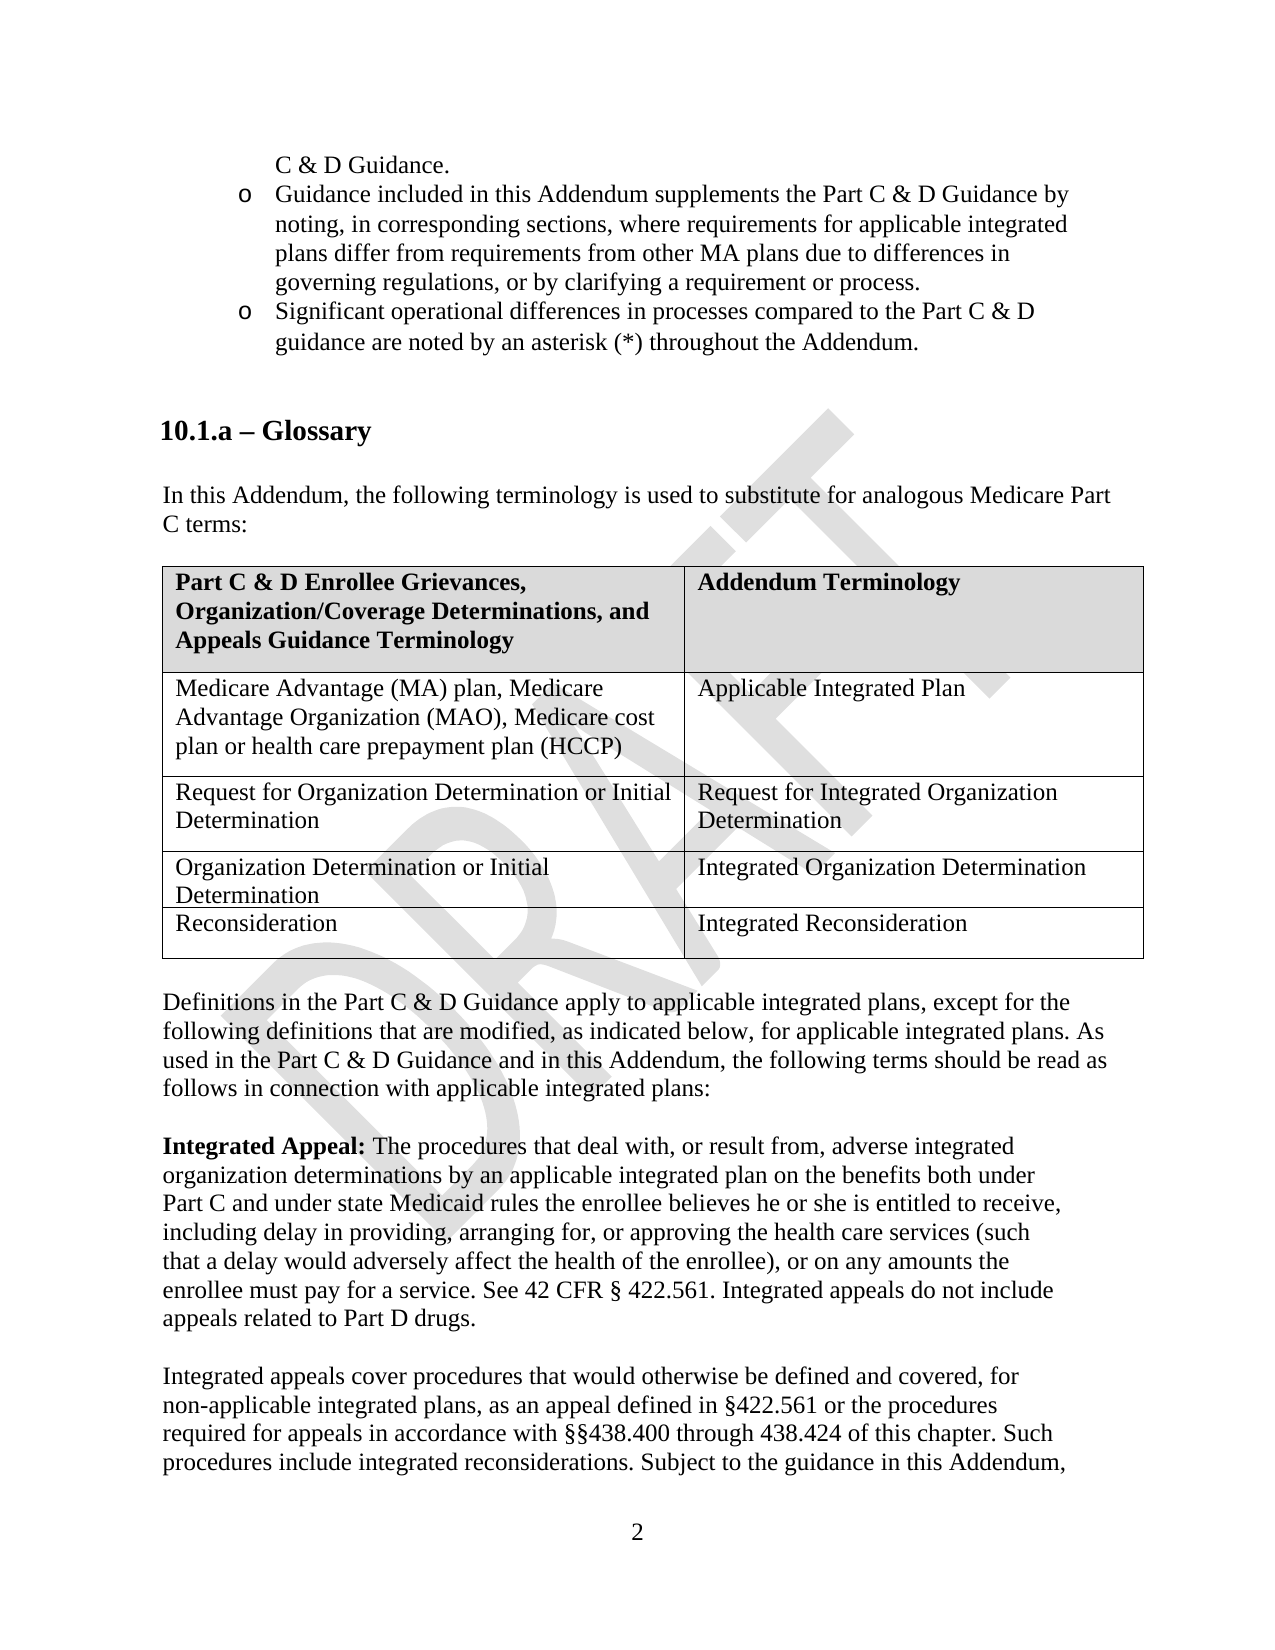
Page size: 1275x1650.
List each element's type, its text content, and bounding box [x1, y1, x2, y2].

list Significant operational differences in processes compared to the Part C & D guidance are noted by an asterisk (*) throughout the Addendum. [237, 296, 1071, 355]
table_cell Medicare Advantage (MA) plan, Medicare Advantage Organization (MAO), Medicare cost plan or health care prepayment plan (HCCP) [163, 673, 684, 776]
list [237, 150, 1071, 179]
list Guidance included in this Addendum supplements the Part C & D Guidance by noting, in corresponding sections, where requirements for applicable integrated plans differ from requirements from other MA plans due to differences in governing regulations, or by clarifying a requirement or process. [237, 179, 1071, 296]
text In this Addendum, the following terminology is used to substitute for analogous Medicare Part C terms: [162, 480, 1125, 537]
table_cell Integrated Organization Determination [685, 852, 1143, 907]
table_cell Integrated Reconsideration [685, 908, 1143, 957]
text 10.1.a – Glossary [159, 413, 1125, 446]
table_cell Organization Determination or Initial Determination [163, 852, 684, 907]
table_cell Request for Organization Determination or Initial Determination [163, 777, 684, 851]
table_header Addendum Terminology [685, 567, 1143, 672]
text Definitions in the Part C & D Guidance apply to applicable integrated plans, except for the following definitions that are modified, as indicated below, for applicable integrated plans. As used in the Part C & D Guidance and in this Addendum, the following terms should be read as follows in connection with applicable integrated plans: [162, 987, 1125, 1102]
table_cell Reconsideration [163, 908, 684, 957]
text Integrated Appeal: The procedures that deal with, or result from, adverse integrated organization determinations by an applicable integrated plan on the benefits both under Part C and under state Medicaid rules the enrollee believes he or she is entitled to receive, including delay in providing, arranging for, or approving the health care services (such that a delay would adversely affect the health of the enrollee), or on any amounts the enrollee must pay for a service. See 42 CFR § 422.561. Integrated appeals do not include appeals related to Part D drugs. [162, 1131, 1071, 1332]
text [162, 1361, 1071, 1476]
table_cell Request for Integrated Organization Determination [685, 777, 1143, 851]
table_cell Applicable Integrated Plan [685, 673, 1143, 776]
table_header Part C & D Enrollee Grievances, Organization/Coverage Determinations, and Appeals Guidance Terminology [163, 567, 684, 672]
